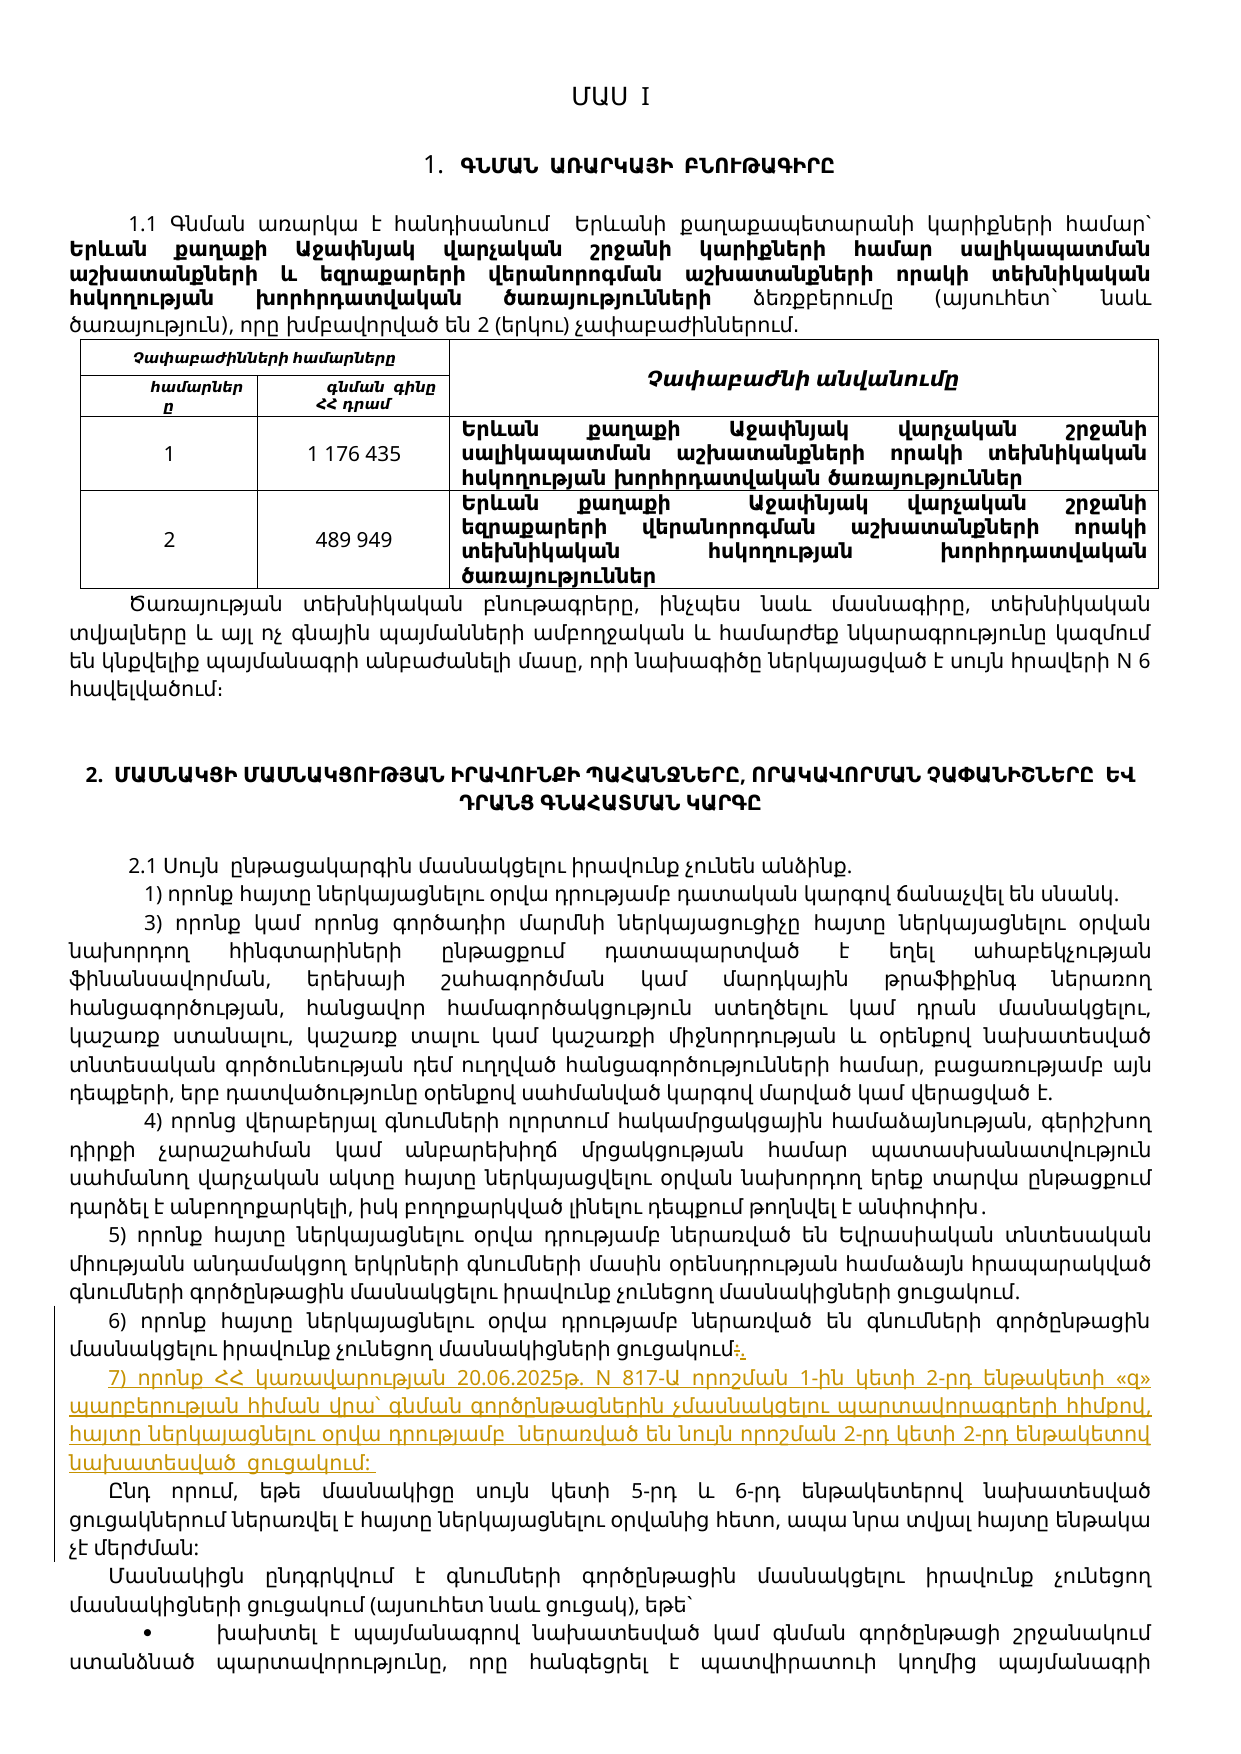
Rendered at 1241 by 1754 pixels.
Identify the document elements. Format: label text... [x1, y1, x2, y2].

table_cell Երևան քաղաքի Աջափնյակ վարչական շրջանի սալիկապատման աշխատանքների որակի տեխնիկական հսկողության խորհրդատվական ծառայություններ [450, 417, 1158, 490]
text 1) որոնք հայտը ներկայացնելու օրվա դրությամբ դատական կարգով ճանաչվել են սնանկ. [69, 879, 1152, 908]
text 3) որոնք կամ որոնց գործադիր մարմնի ներկայացուցիչը հայտը ներկայացնելու օրվան նախորդող հինգտարիների ընթացքում դատապարտված է եղել ահաբեկչության ֆինանսավորման, երեխայի շահագործման կամ մարդկային թրաֆիքինգ ներառող հանցագործության, հանցավոր համագործակցություն ստեղծելու կամ դրան մասնակցելու, կաշառք ստանալու, կաշառք տալու կամ կաշառքի միջնորդության և օրենքով նախատեսված տնտեսական գործունեության դեմ ուղղված հանցագործությունների համար, բացառությամբ այն դեպքերի, երբ դատվածությունը օրենքով սահմանված կարգով մարված կամ վերացված է. [69, 908, 1152, 1107]
text Մասնակիցն ընդգրկվում է գնումների գործընթացին մասնակցելու իրավունք չունեցող մասնակիցների ցուցակում (այսուհետ նաև ցուցակ), եթե` [69, 1562, 1152, 1618]
table_cell 1 176 435 [258, 417, 449, 490]
text ՄԱՍ I [69, 78, 1152, 112]
table_header Չափաբաժինների համարները [81, 340, 449, 375]
table_cell գնման գինը ՀՀ դրամ [258, 376, 449, 416]
text 2.1 Սույն ընթացակարգին մասնակցելու իրավունք չունեն անձինք. [69, 851, 1152, 879]
table_cell 489 949 [258, 491, 449, 588]
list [69, 1618, 1152, 1675]
table_cell 1 [81, 417, 257, 490]
table_cell համարները [81, 376, 257, 416]
list ԳՆՄԱՆ ԱՌԱՐԿԱՅԻ ԲՆՈՒԹԱԳԻՐԸ [106, 146, 1152, 180]
text 5) որոնք հայտը ներկայացնելու օրվա դրությամբ ներառված են Եվրասիական տնտեսական միությանն անդամակցող երկրների գնումների մասին օրենսդրության համաձայն հրապարակված գնումների գործընթացին մասնակցելու իրավունք չունեցող մասնակիցների ցուցակում. [69, 1220, 1152, 1306]
table_cell Երևան քաղաքի Աջափնյակ վարչական շրջանի եզրաքարերի վերանորոգման աշխատանքների որակի տեխնիկական հսկողության խորհրդատվական ծառայություններ [450, 491, 1158, 588]
text 2. ՄԱՍՆԱԿՑԻ ՄԱՍՆԱԿՑՈՒԹՅԱՆ ԻՐԱՎՈՒՆՔԻ ՊԱՀԱՆՋՆԵՐԸ, ՈՐԱԿԱՎՈՐՄԱՆ ՉԱՓԱՆԻՇՆԵՐԸ ԵՎ ԴՐԱՆՑ ԳՆԱՀԱՏՄԱՆ ԿԱՐԳԸ [69, 760, 1152, 817]
table_cell 2 [81, 491, 257, 588]
table_header Չափաբաժնի անվանումը [450, 340, 1158, 416]
subtitle 1.1 Գնման առարկա է հանդիսանում Երևանի քաղաքապետարանի կարիքների համար` Երևան քաղաքի Աջափնյակ վարչական շրջանի կարիքների համար սալիկապատման աշխատանքների և եզրաքարերի վերանորոգման աշխատանքների որակի տեխնիկական հսկողության խորհրդատվական ծառայությունների ձեռքբերումը (այսուհետ` նաև ծառայություն), որը խմբավորված են 2 (երկու) չափաբաժիններում. [69, 209, 1152, 338]
text Ծառայության տեխնիկական բնութագրերը, ինչպես նաև մասնագիրը, տեխնիկական տվյալները և այլ ոչ գնային պայմանների ամբողջական և համարժեք նկարագրությունը կազմում են կնքվելիք պայմանագրի անբաժանելի մասը, որի նախագիծը ներկայացված է սույն հրավերի N 6 հավելվածում։ [69, 589, 1152, 703]
text 6) որոնք հայտը ներկայացնելու օրվա դրությամբ ներառված են գնումների գործընթացին մասնակցելու իրավունք չունեցող մասնակիցների ցուցակում [69, 1306, 1152, 1363]
text Ընդ որում, եթե մասնակիցը սույն կետի 5-րդ և 6-րդ ենթակետերով նախատեսված ցուցակներում ներառվել է հայտը ներկայացնելու օրվանից հետո, ապա նրա տվյալ հայտը ենթակա չէ մերժման: [69, 1476, 1152, 1562]
text 4) որոնց վերաբերյալ գնումների ոլորտում հակամրցակցային համաձայնության, գերիշխող դիրքի չարաշահման կամ անբարեխիղճ մրցակցության համար պատասխանատվություն սահմանող վարչական ակտը հայտը ներկայացվելու օրվան նախորդող երեք տարվա ընթացքում դարձել է անբողոքարկելի, իսկ բողոքարկված լինելու դեպքում թողնվել է անփոփոխ․ [69, 1107, 1152, 1220]
